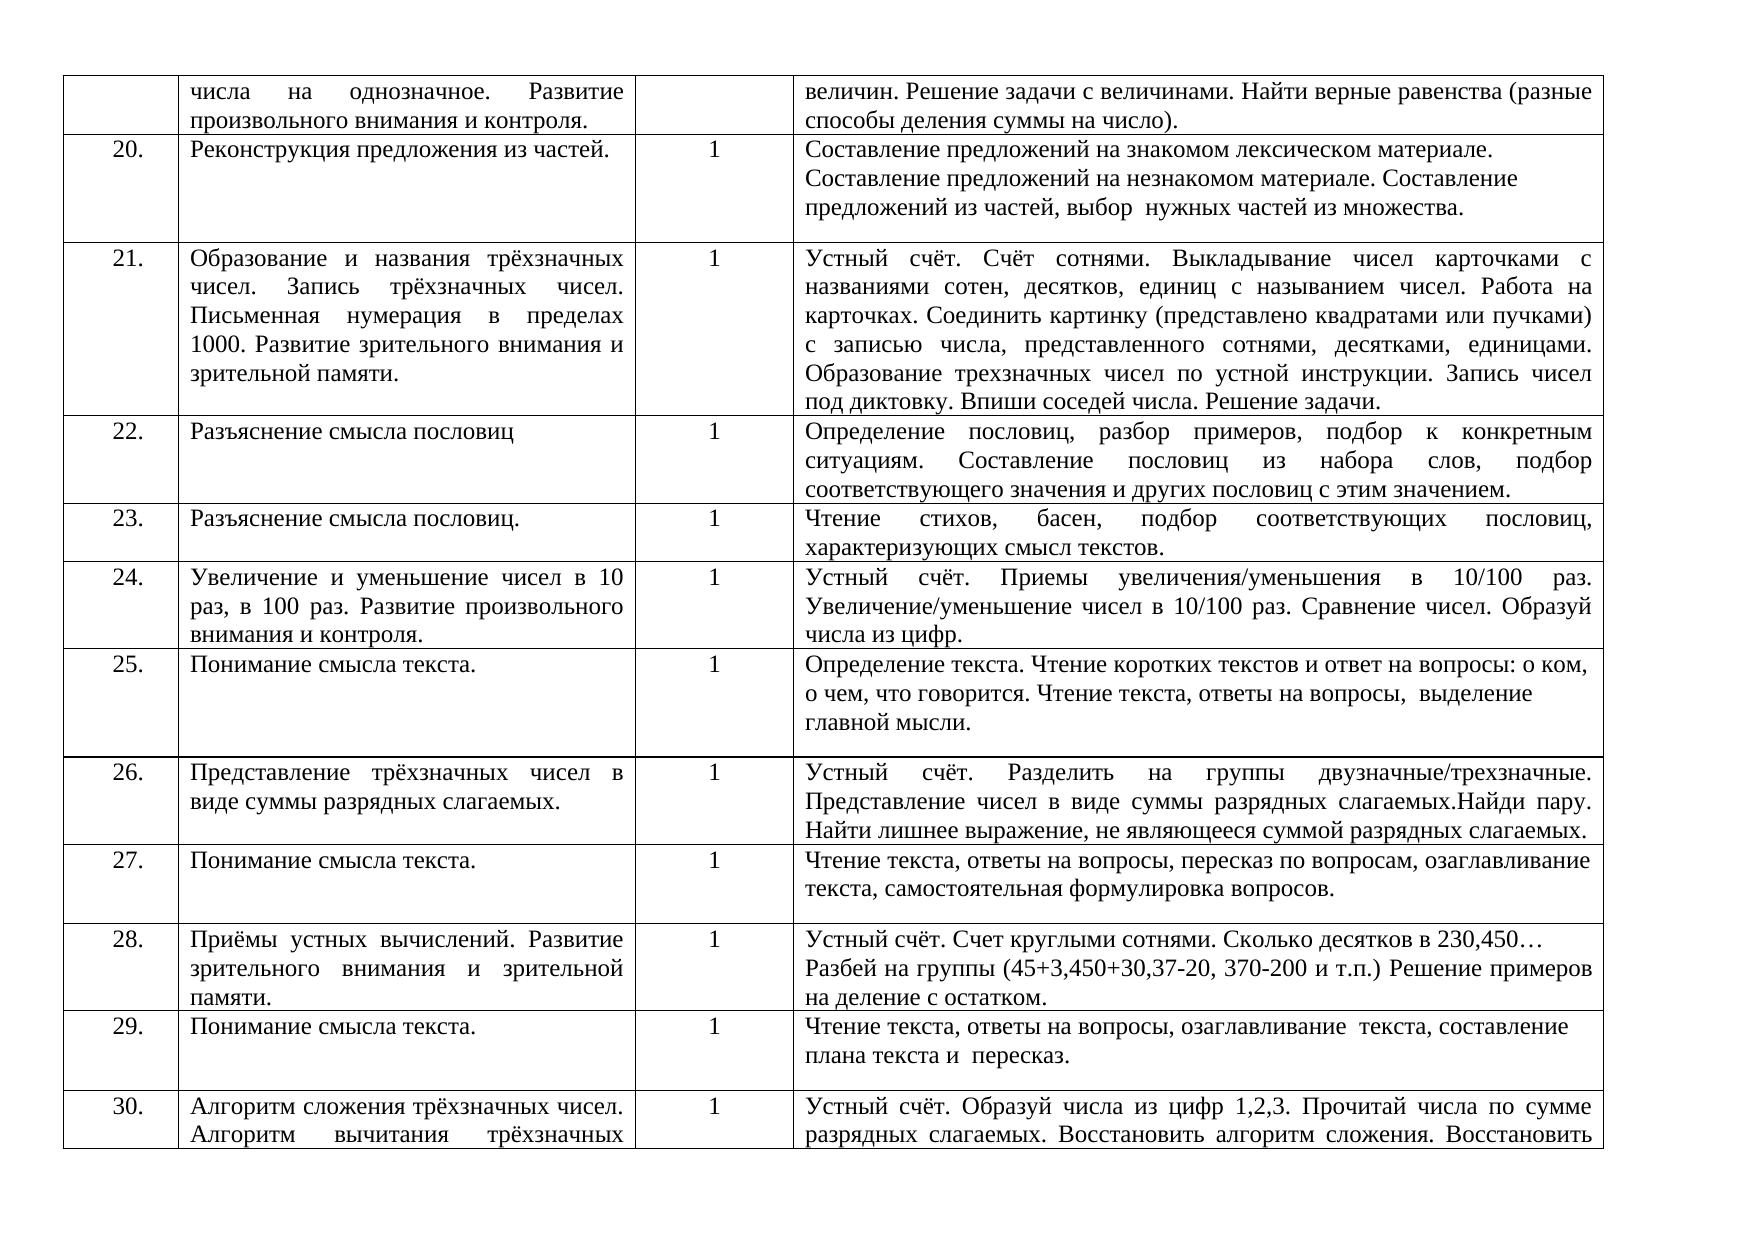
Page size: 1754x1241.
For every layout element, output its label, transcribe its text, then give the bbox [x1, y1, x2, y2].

table_cell Разъяснение смысла пословиц [179, 416, 635, 502]
table_cell Образование и названия трёхзначных чисел. Запись трёхзначных чисел. Письменная нумерация в пределах 1000. Развитие зрительного внимания и зрительной памяти. [179, 243, 635, 415]
table_cell [64, 1011, 178, 1090]
table_cell 1 [636, 1011, 793, 1090]
table_cell Устный счёт. Счёт сотнями. Выкладывание чисел карточками с названиями сотен, десятков, единиц с называнием чисел. Работа на карточках. Соединить картинку (представлено квадратами или пучками) с записью числа, представленного сотнями, десятками, единицами. Образование трехзначных чисел по устной инструкции. Запись чисел под диктовку. Впиши соседей числа. Решение задачи. [794, 243, 1603, 415]
table_cell [64, 758, 178, 844]
table_cell 1 [636, 1091, 793, 1148]
table_cell 1 [636, 135, 793, 242]
table_cell Приёмы устных вычислений. Развитие зрительного внимания и зрительной памяти. [179, 924, 635, 1010]
table_cell [64, 562, 178, 648]
table_cell [64, 504, 178, 561]
table_cell Чтение текста, ответы на вопросы, озаглавливание текста, составление плана текста и пересказ. [794, 1011, 1603, 1090]
table_cell 1 [636, 504, 793, 561]
table_cell 1 [636, 649, 793, 756]
table_cell Понимание смысла текста. [179, 845, 635, 923]
table_cell Представление трёхзначных чисел в виде суммы разрядных слагаемых. [179, 758, 635, 844]
table_cell [64, 924, 178, 1010]
table_cell Устный счёт. Счет круглыми сотнями. Сколько десятков в 230,450… Разбей на группы (45+3,450+30,37-20, 370-200 и т.п.) Решение примеров на деление с остатком. [794, 924, 1603, 1010]
table_cell Чтение текста, ответы на вопросы, пересказ по вопросам, озаглавливание текста, самостоятельная формулировка вопросов. [794, 845, 1603, 923]
table_cell 1 [636, 924, 793, 1010]
table_cell Понимание смысла текста. [179, 649, 635, 756]
table_cell Разъяснение смысла пословиц. [179, 504, 635, 561]
table_cell [64, 135, 178, 242]
table_cell 1 [636, 76, 793, 133]
table_cell [64, 845, 178, 923]
table_cell 1 [636, 243, 793, 415]
table_cell 1 [636, 845, 793, 923]
table_cell Реконструкция предложения из частей. [179, 135, 635, 242]
table_cell Определение текста. Чтение коротких текстов и ответ на вопросы: о ком, о чем, что говорится. Чтение текста, ответы на вопросы, выделение главной мысли. [794, 649, 1603, 756]
table_cell Чтение стихов, басен, подбор соответствующих пословиц, характеризующих смысл текстов. [794, 504, 1603, 561]
table_cell Понимание смысла текста. [179, 1011, 635, 1090]
table_cell 1 [636, 562, 793, 648]
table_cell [794, 76, 1603, 133]
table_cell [179, 76, 635, 133]
table_cell [64, 1091, 178, 1148]
table_cell Определение пословиц, разбор примеров, подбор к конкретным ситуациям. Составление пословиц из набора слов, подбор соответствующего значения и других пословиц с этим значением. [794, 416, 1603, 502]
table_cell Увеличение и уменьшение чисел в 10 раз, в 100 раз. Развитие произвольного внимания и контроля. [179, 562, 635, 648]
table_cell 1 [636, 416, 793, 502]
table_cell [794, 1091, 1603, 1148]
table_cell Устный счёт. Разделить на группы двузначные/трехзначные. Представление чисел в виде суммы разрядных слагаемых.Найди пару. Найти лишнее выражение, не являющееся суммой разрядных слагаемых. [794, 758, 1603, 844]
table_cell [64, 649, 178, 756]
table_cell [64, 243, 178, 415]
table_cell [179, 1091, 635, 1148]
table_cell Составление предложений на знакомом лексическом материале. Составление предложений на незнакомом материале. Составление предложений из частей, выбор нужных частей из множества. [794, 135, 1603, 242]
table_cell Устный счёт. Приемы увеличения/уменьшения в 10/100 раз. Увеличение/уменьшение чисел в 10/100 раз. Сравнение чисел. Образуй числа из цифр. [794, 562, 1603, 648]
table_cell [64, 76, 178, 133]
table_cell [64, 416, 178, 502]
table_cell 1 [636, 758, 793, 844]
